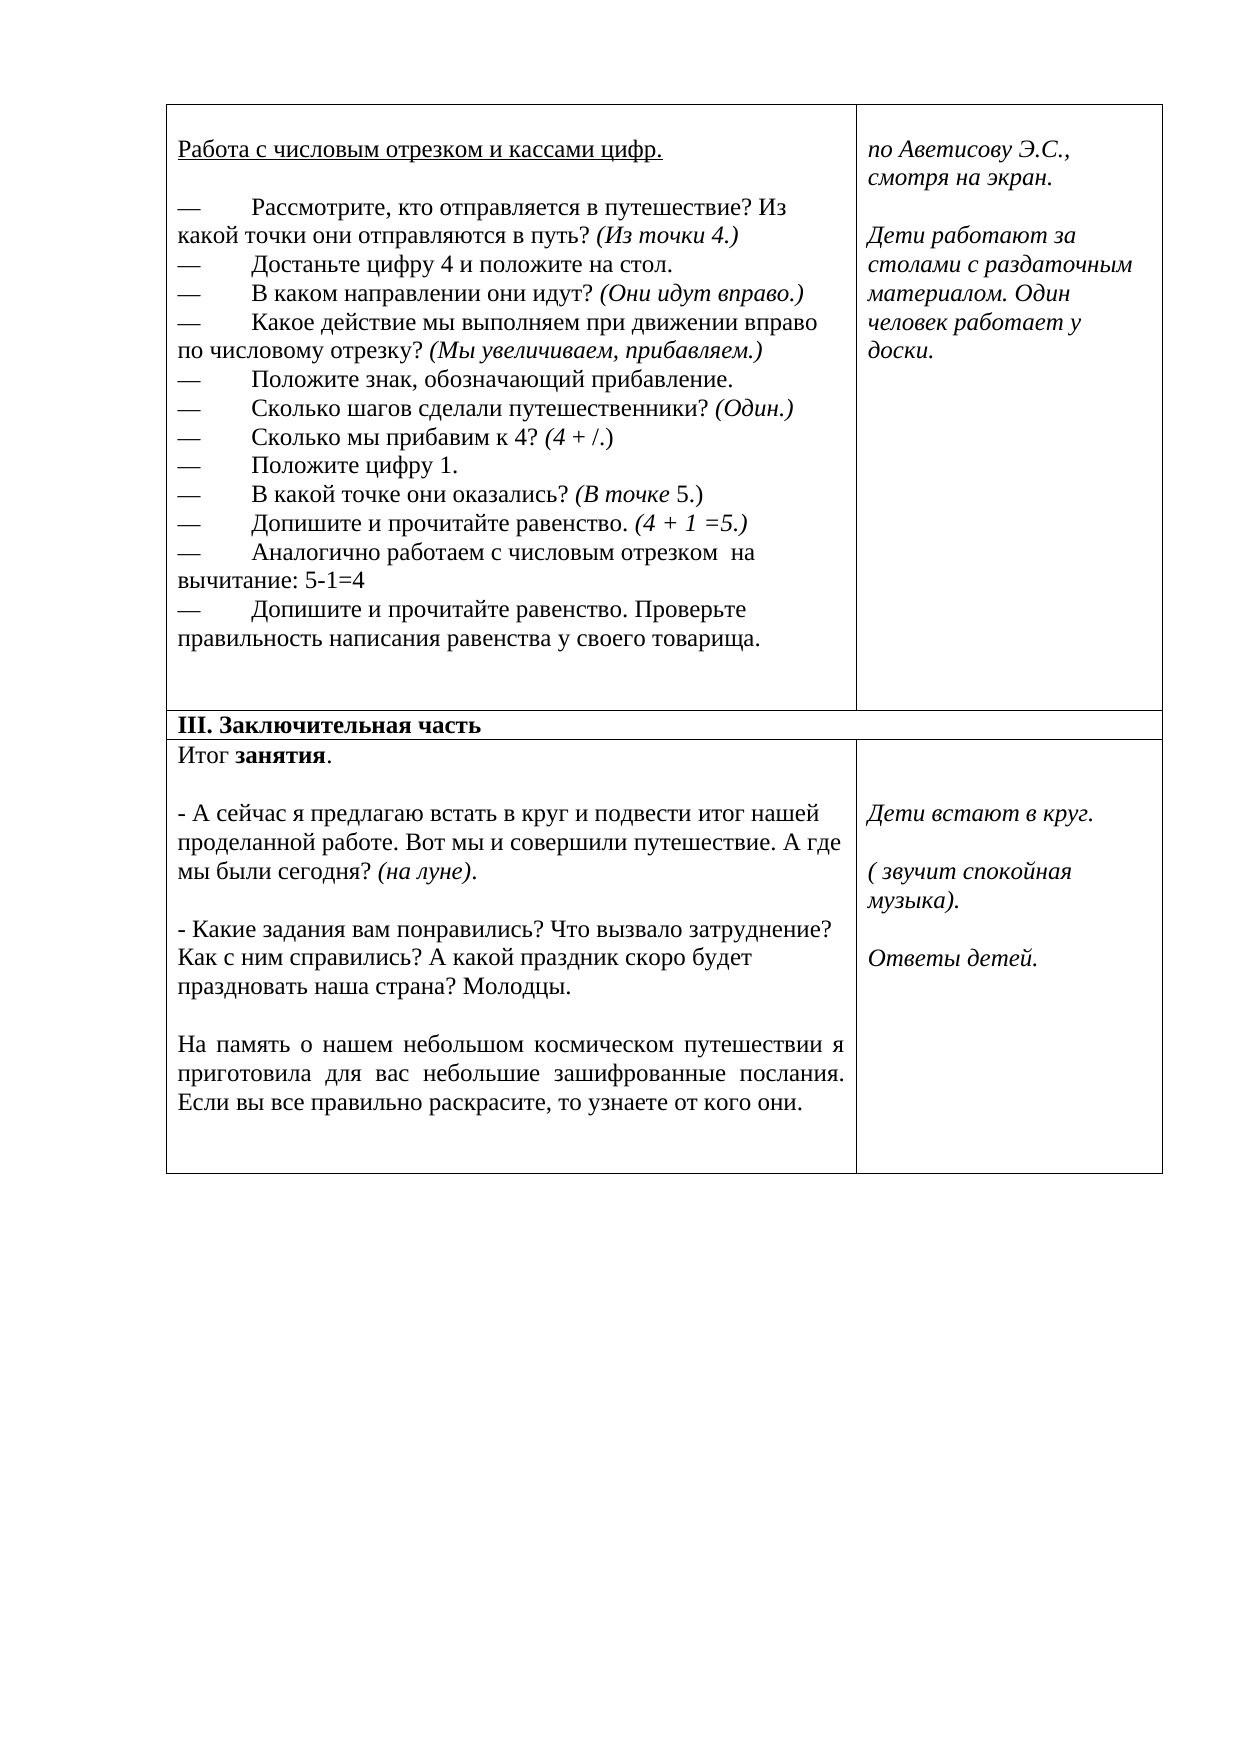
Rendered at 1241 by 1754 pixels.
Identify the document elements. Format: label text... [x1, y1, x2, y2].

table_cell III. Заключительная часть [167, 711, 1162, 739]
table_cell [167, 105, 856, 709]
table_cell Дети встают в круг. ( звучит спокойная музыка). Ответы детей. [857, 740, 1162, 1173]
table_cell Итог занятия. - А сейчас я предлагаю встать в круг и подвести итог нашей проделанной работе. Вот мы и совершили путешествие. А где мы были сегодня? (на луне). - Какие задания вам понравились? Что вызвало затруднение? Как с ним справились? А какой праздник скоро будет праздновать наша страна? Молодцы. На память о нашем небольшом космическом путешествии я приготовила для вас небольшие зашифрованные послания. Если вы все правильно раскрасите, то узнаете от кого они. [167, 740, 856, 1173]
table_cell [857, 105, 1162, 709]
